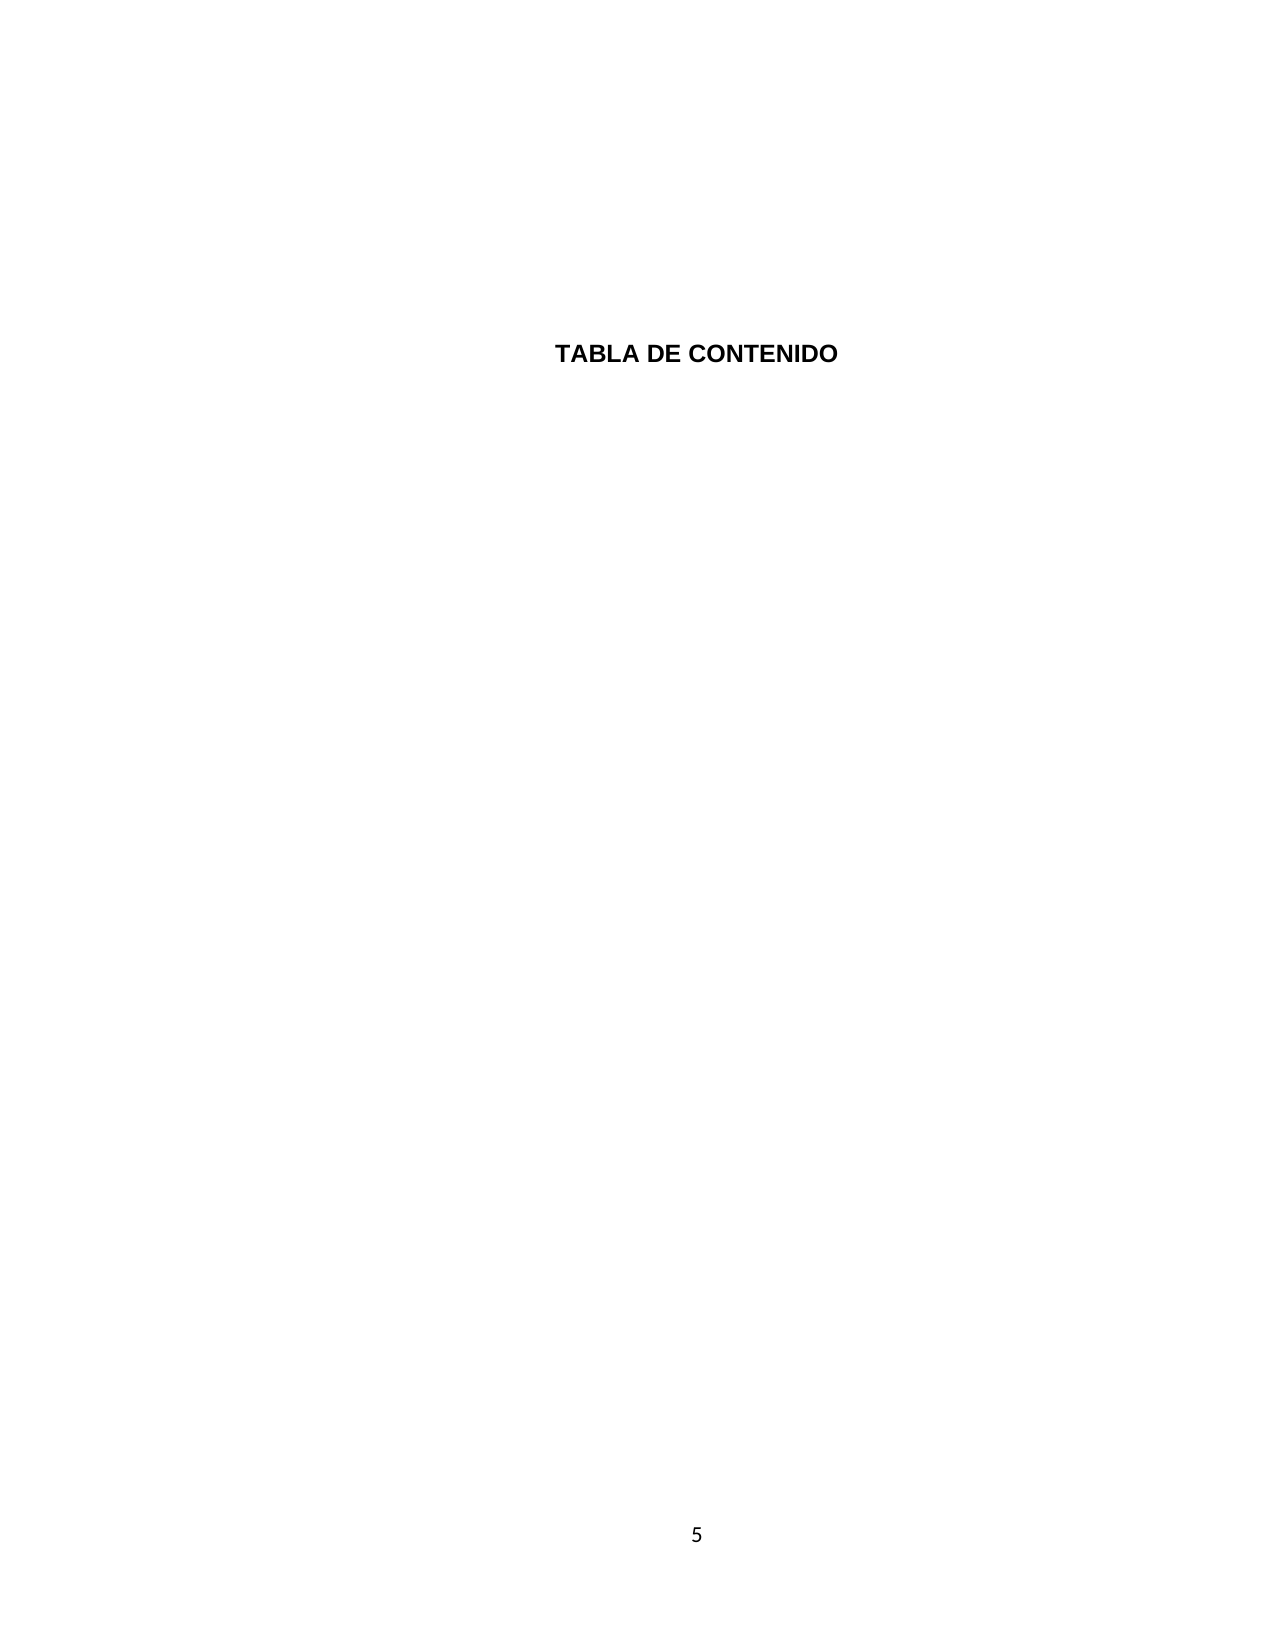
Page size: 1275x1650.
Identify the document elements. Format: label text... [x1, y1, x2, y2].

text TABLA DE CONTENIDO [236, 339, 1157, 367]
